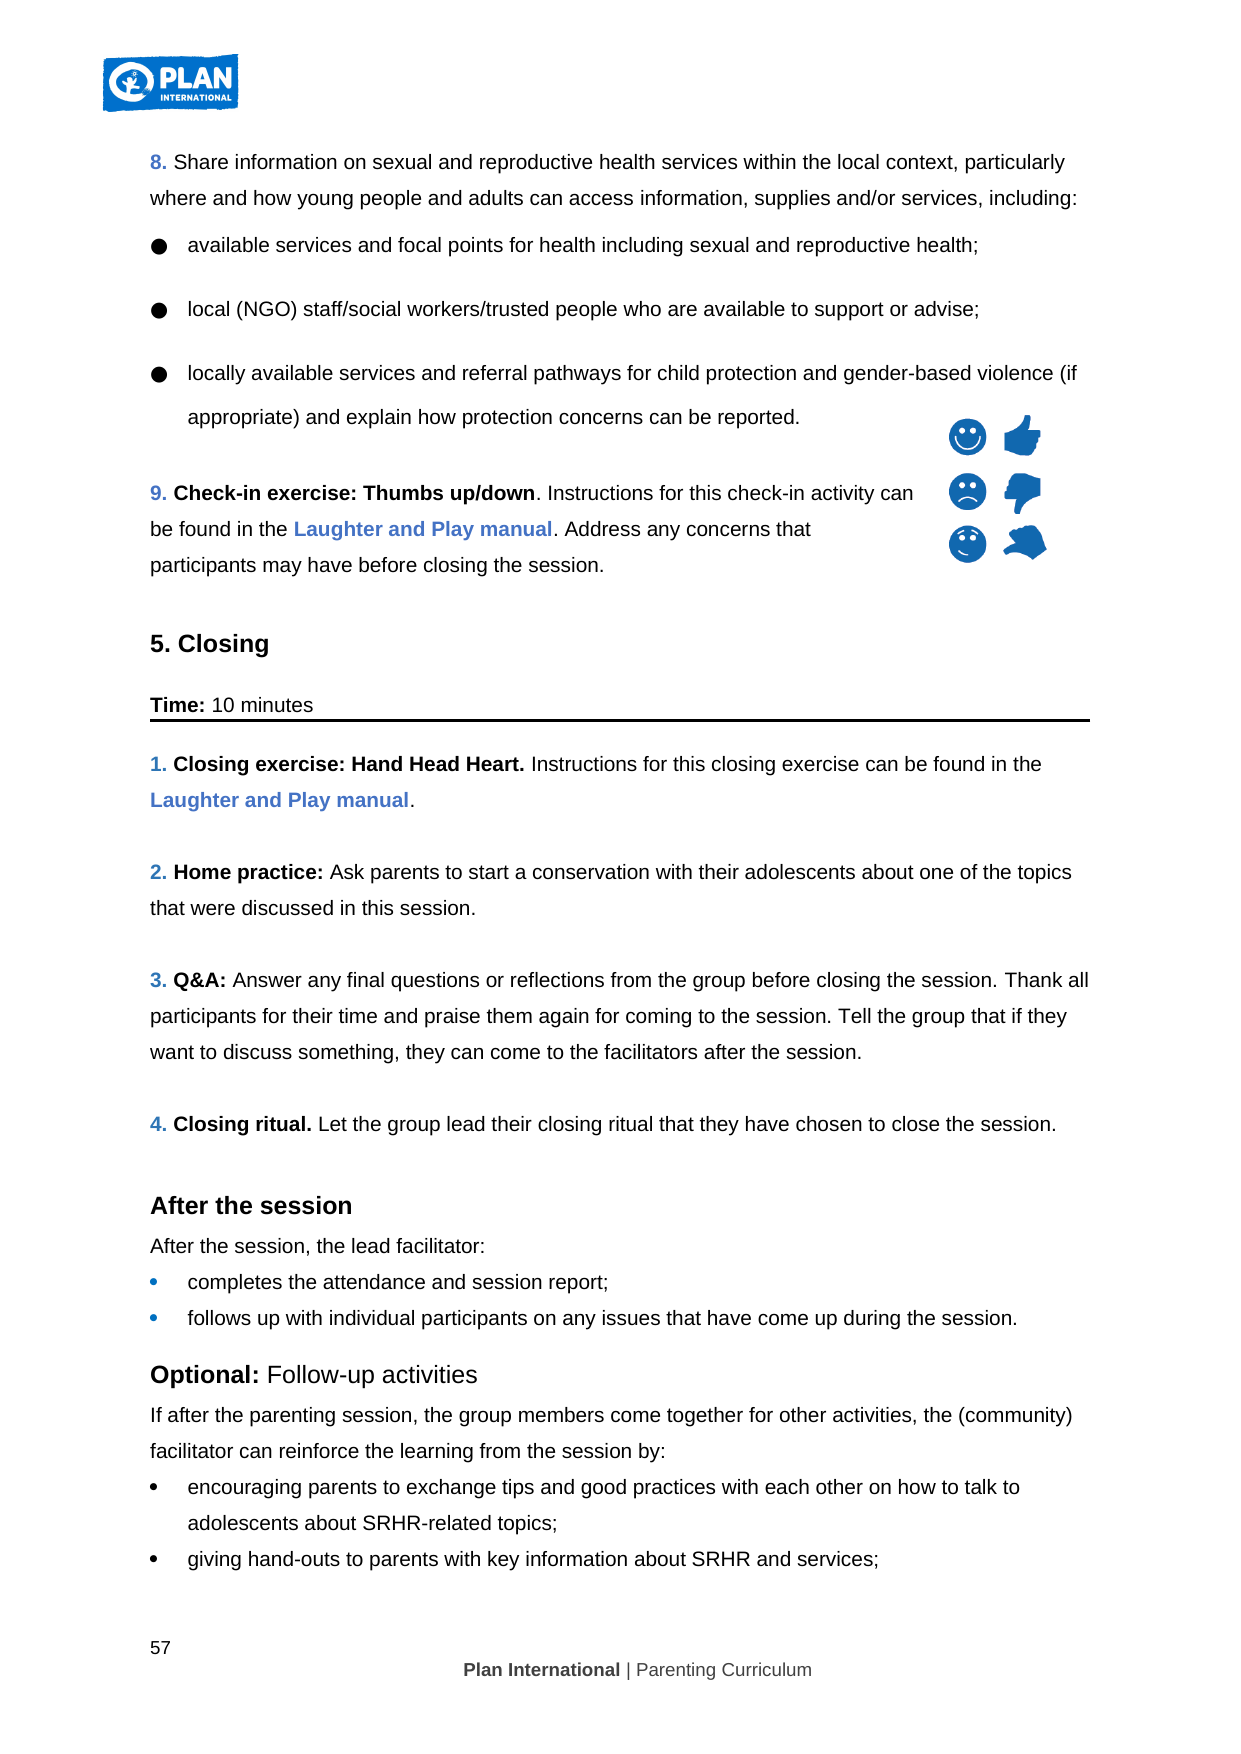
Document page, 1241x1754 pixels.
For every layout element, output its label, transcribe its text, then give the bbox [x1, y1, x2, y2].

text Optional: Follow-up activities [150, 1360, 1090, 1389]
list local (NGO) staff/social workers/trusted people who are available to support or advise; [150, 286, 1090, 329]
text 5. Closing [150, 629, 1090, 657]
picture [941, 406, 1056, 569]
list completes the attendance and session report; [150, 1270, 1090, 1294]
text After the session [150, 1191, 1090, 1219]
text 1. Closing exercise: Hand Head Heart. Instructions for this closing exercise can be found in the Laughter and Play manual. [150, 752, 1090, 812]
list encouraging parents to exchange tips and good practices with each other on how to talk to adolescents about SRHR-related topics; [150, 1475, 1090, 1535]
text After the session, the lead facilitator: [150, 1234, 1090, 1258]
text 2. Home practice: Ask parents to start a conservation with their adolescents about one of the topics that were discussed in this session. [150, 860, 1090, 920]
list giving hand-outs to parents with key information about SRHR and services; [150, 1547, 1090, 1571]
list available services and focal points for health including sexual and reproductive health; [150, 222, 1090, 264]
list follows up with individual participants on any issues that have come up during the session. [150, 1306, 1090, 1330]
text 9. Check-in exercise: Thumbs up/down. Instructions for this check-in activity can be found in the Laughter and Play manual. Address any concerns that participants may have before closing the session. [150, 481, 1090, 577]
text If after the parenting session, the group members come together for other activities, the (community) facilitator can reinforce the learning from the session by: [150, 1403, 1090, 1463]
list locally available services and referral pathways for child protection and gender-based violence (if appropriate) and explain how protection concerns can be reported. [150, 350, 1090, 429]
text 4. Closing ritual. Let the group lead their closing ritual that they have chosen to close the session. [150, 1112, 1090, 1136]
picture [102, 54, 239, 112]
text 3. Q&A: Answer any final questions or reflections from the group before closing the session. Thank all participants for their time and praise them again for coming to the session. Tell the group that if they want to discuss something, they can come to the facilitators after the session. [150, 968, 1090, 1064]
list 8. Share information on sexual and reproductive health services within the local context, particularly where and how young people and adults can access information, supplies and/or services, including: [150, 150, 1090, 210]
text Time: 10 minutes [150, 693, 1090, 719]
